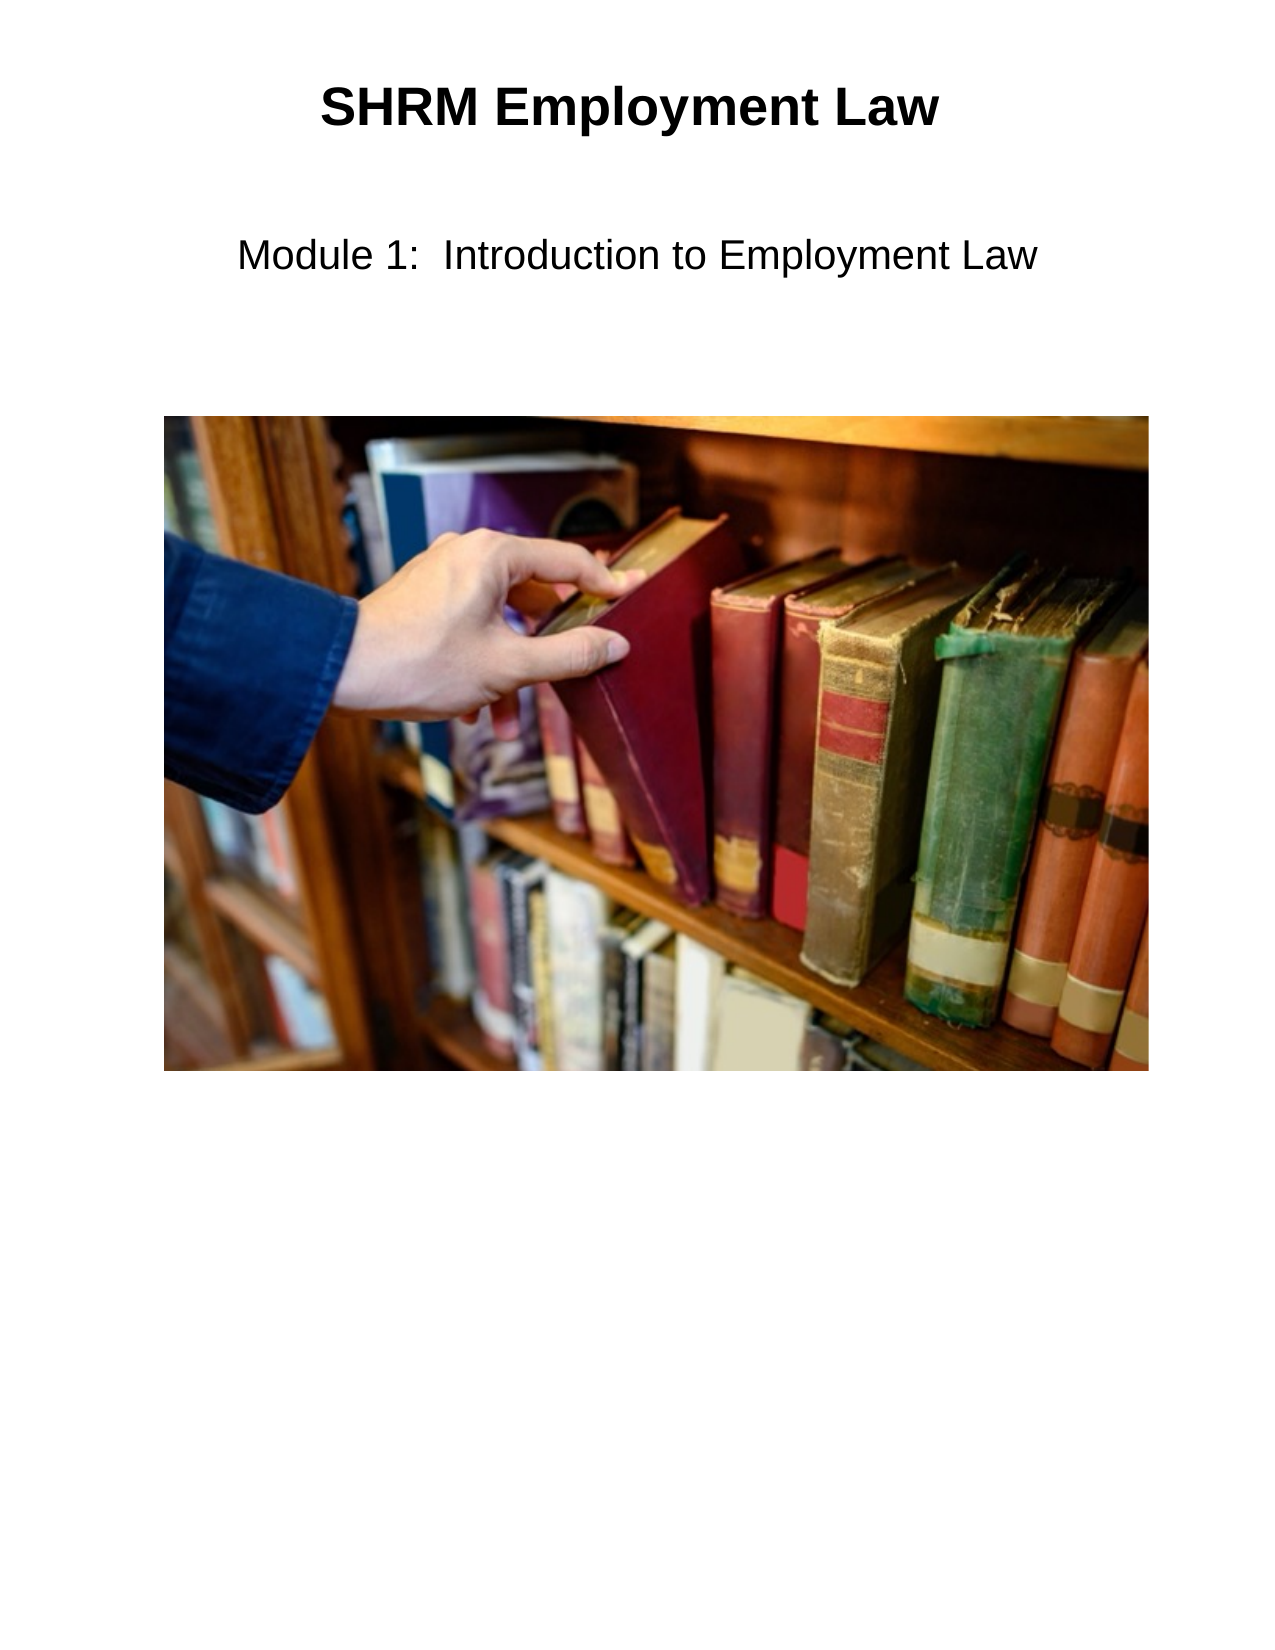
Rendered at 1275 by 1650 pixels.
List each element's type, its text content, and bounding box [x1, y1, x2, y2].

text SHRM Employment Law [75, 75, 1200, 230]
picture [164, 416, 1148, 1071]
text Module 1: Introduction to Employment Law [75, 230, 1200, 278]
